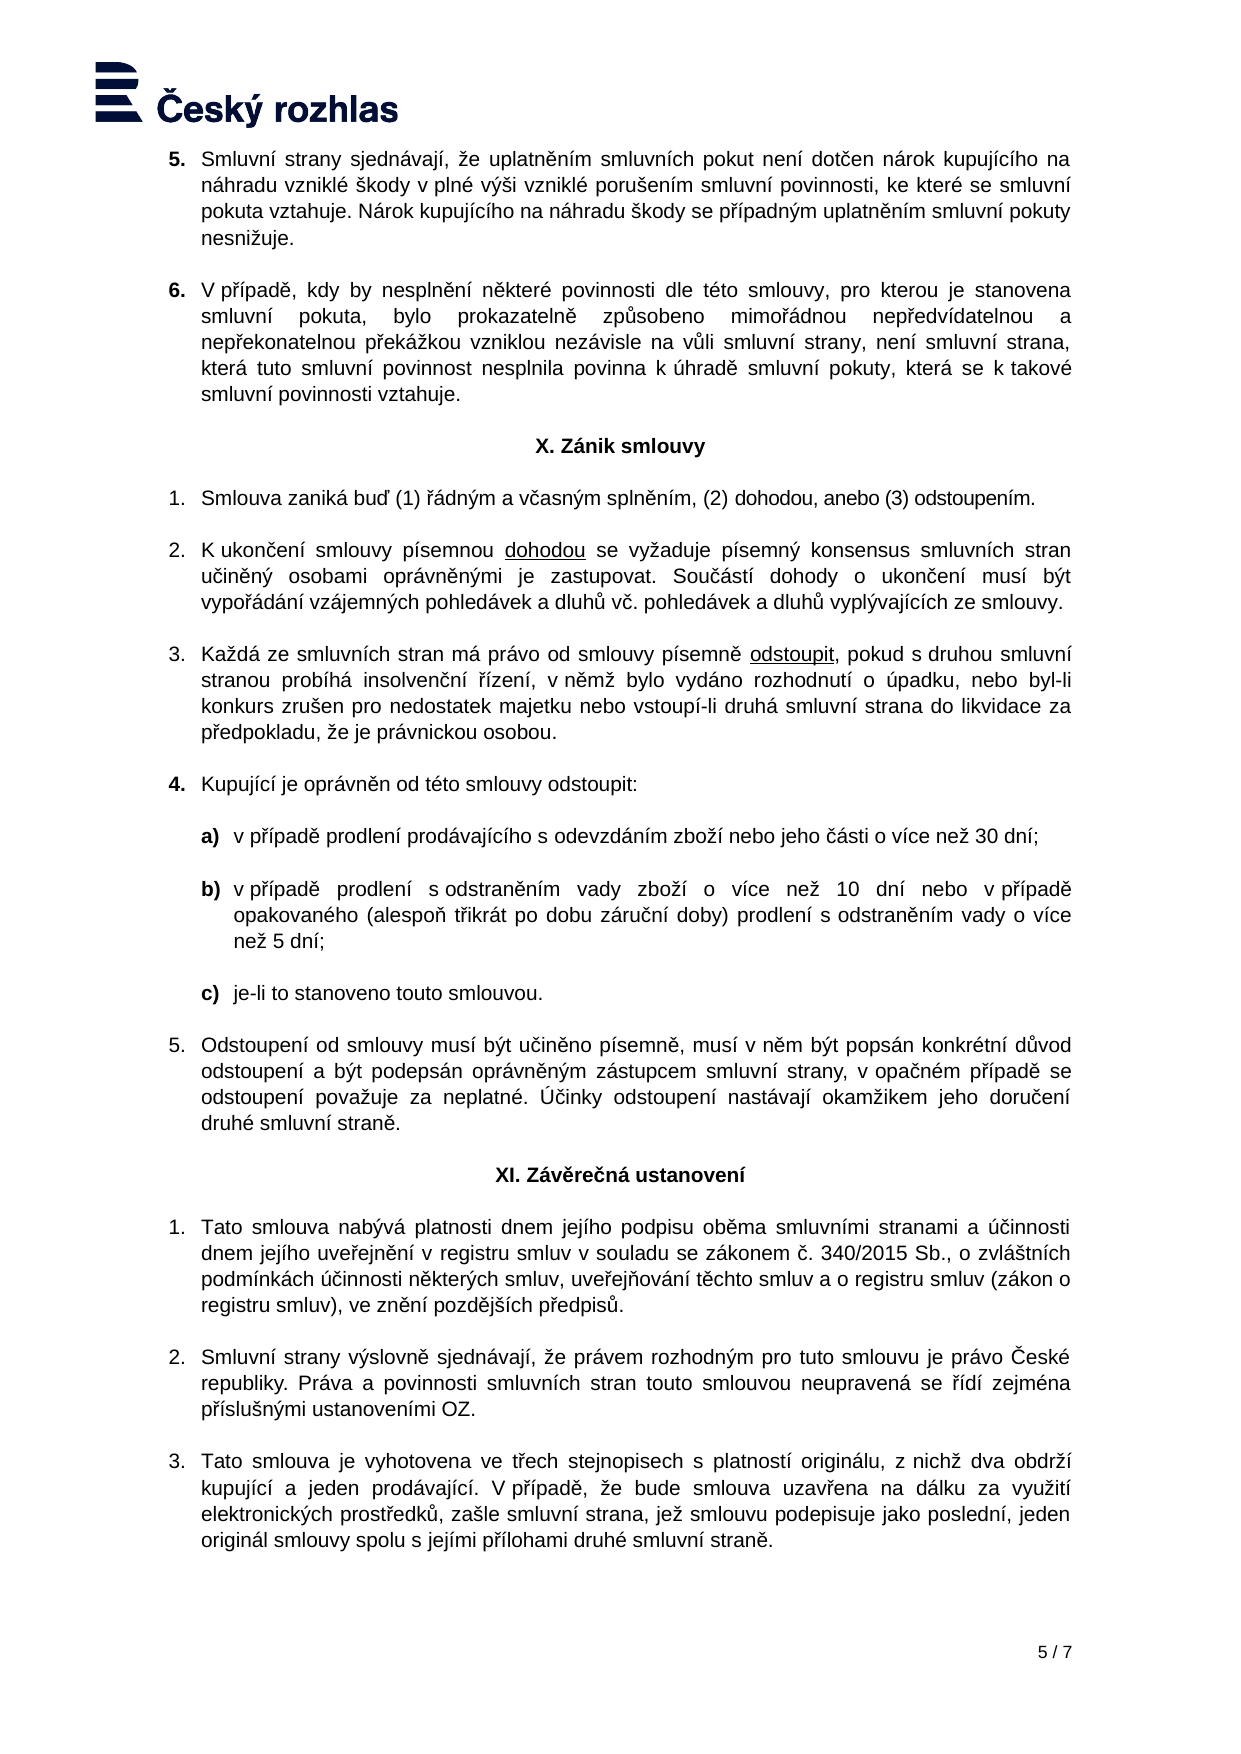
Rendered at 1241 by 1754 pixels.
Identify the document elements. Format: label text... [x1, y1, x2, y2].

list K ukončení smlouvy písemnou dohodou se vyžaduje písemný konsensus smluvních stran učiněný osobami oprávněnými je zastupovat. Součástí dohody o ukončení musí být vypořádání vzájemných pohledávek a dluhů vč. pohledávek a dluhů vyplývajících ze smlouvy. [168, 537, 1072, 615]
list Smlouva zaniká buď (1) řádným a včasným splněním, (2) dohodou, anebo (3) odstoupením. [168, 484, 1072, 511]
subtitle Zánik smlouvy [168, 432, 1072, 458]
list Každá ze smluvních stran má právo od smlouvy písemně odstoupit, pokud s druhou smluvní stranou probíhá insolvenční řízení, v němž bylo vydáno rozhodnutí o úpadku, nebo byl-li konkurs zrušen pro nedostatek majetku nebo vstoupí-li druhá smluvní strana do likvidace za předpokladu, že je právnickou osobou. [168, 641, 1072, 745]
list Odstoupení od smlouvy musí být učiněno písemně, musí v něm být popsán konkrétní důvod odstoupení a být podepsán oprávněným zástupcem smluvní strany, v opačném případě se odstoupení považuje za neplatné. Účinky odstoupení nastávají okamžikem jeho doručení druhé smluvní straně. [168, 1031, 1072, 1136]
list Kupující je oprávněn od této smlouvy odstoupit: [168, 771, 1072, 797]
subtitle Závěrečná ustanovení [168, 1162, 1072, 1188]
list Smluvní strany výslovně sjednávají, že právem rozhodným pro tuto smlouvu je právo České republiky. Práva a povinnosti smluvních stran touto smlouvou neupravená se řídí zejména příslušnými ustanoveními OZ. [168, 1344, 1072, 1422]
list v případě prodlení s odstraněním vady zboží o více než 10 dní nebo v případě opakovaného (alespoň třikrát po dobu záruční doby) prodlení s odstraněním vady o více než 5 dní; [201, 875, 1072, 953]
picture [95, 62, 398, 128]
list Tato smlouva nabývá platnosti dnem jejího podpisu oběma smluvními stranami a účinnosti dnem jejího uveřejnění v registru smluv v souladu se zákonem č. 340/2015 Sb., o zvláštních podmínkách účinnosti některých smluv, uveřejňování těchto smluv a o registru smluv (zákon o registru smluv), ve znění pozdějších předpisů. [168, 1214, 1072, 1318]
list Tato smlouva je vyhotovena ve třech stejnopisech s platností originálu, z nichž dva obdrží kupující a jeden prodávající. V případě, že bude smlouva uzavřena na dálku za využití elektronických prostředků, zašle smluvní strana, jež smlouvu podepisuje jako poslední, jeden originál smlouvy spolu s jejími přílohami druhé smluvní straně. [168, 1448, 1072, 1552]
list Smluvní strany sjednávají, že uplatněním smluvních pokut není dotčen nárok kupujícího na náhradu vzniklé škody v plné výši vzniklé porušením smluvní povinnosti, ke které se smluvní pokuta vztahuje. Nárok kupujícího na náhradu škody se případným uplatněním smluvní pokuty nesnižuje. [168, 146, 1072, 250]
list v případě prodlení prodávajícího s odevzdáním zboží nebo jeho části o více než 30 dní; [201, 823, 1072, 849]
list V případě, kdy by nesplnění některé povinnosti dle této smlouvy, pro kterou je stanovena smluvní pokuta, bylo prokazatelně způsobeno mimořádnou nepředvídatelnou a nepřekonatelnou překážkou vzniklou nezávisle na vůli smluvní strany, není smluvní strana, která tuto smluvní povinnost nesplnila povinna k úhradě smluvní pokuty, která se k takové smluvní povinnosti vztahuje. [168, 276, 1072, 406]
list je-li to stanoveno touto smlouvou. [201, 979, 1072, 1005]
